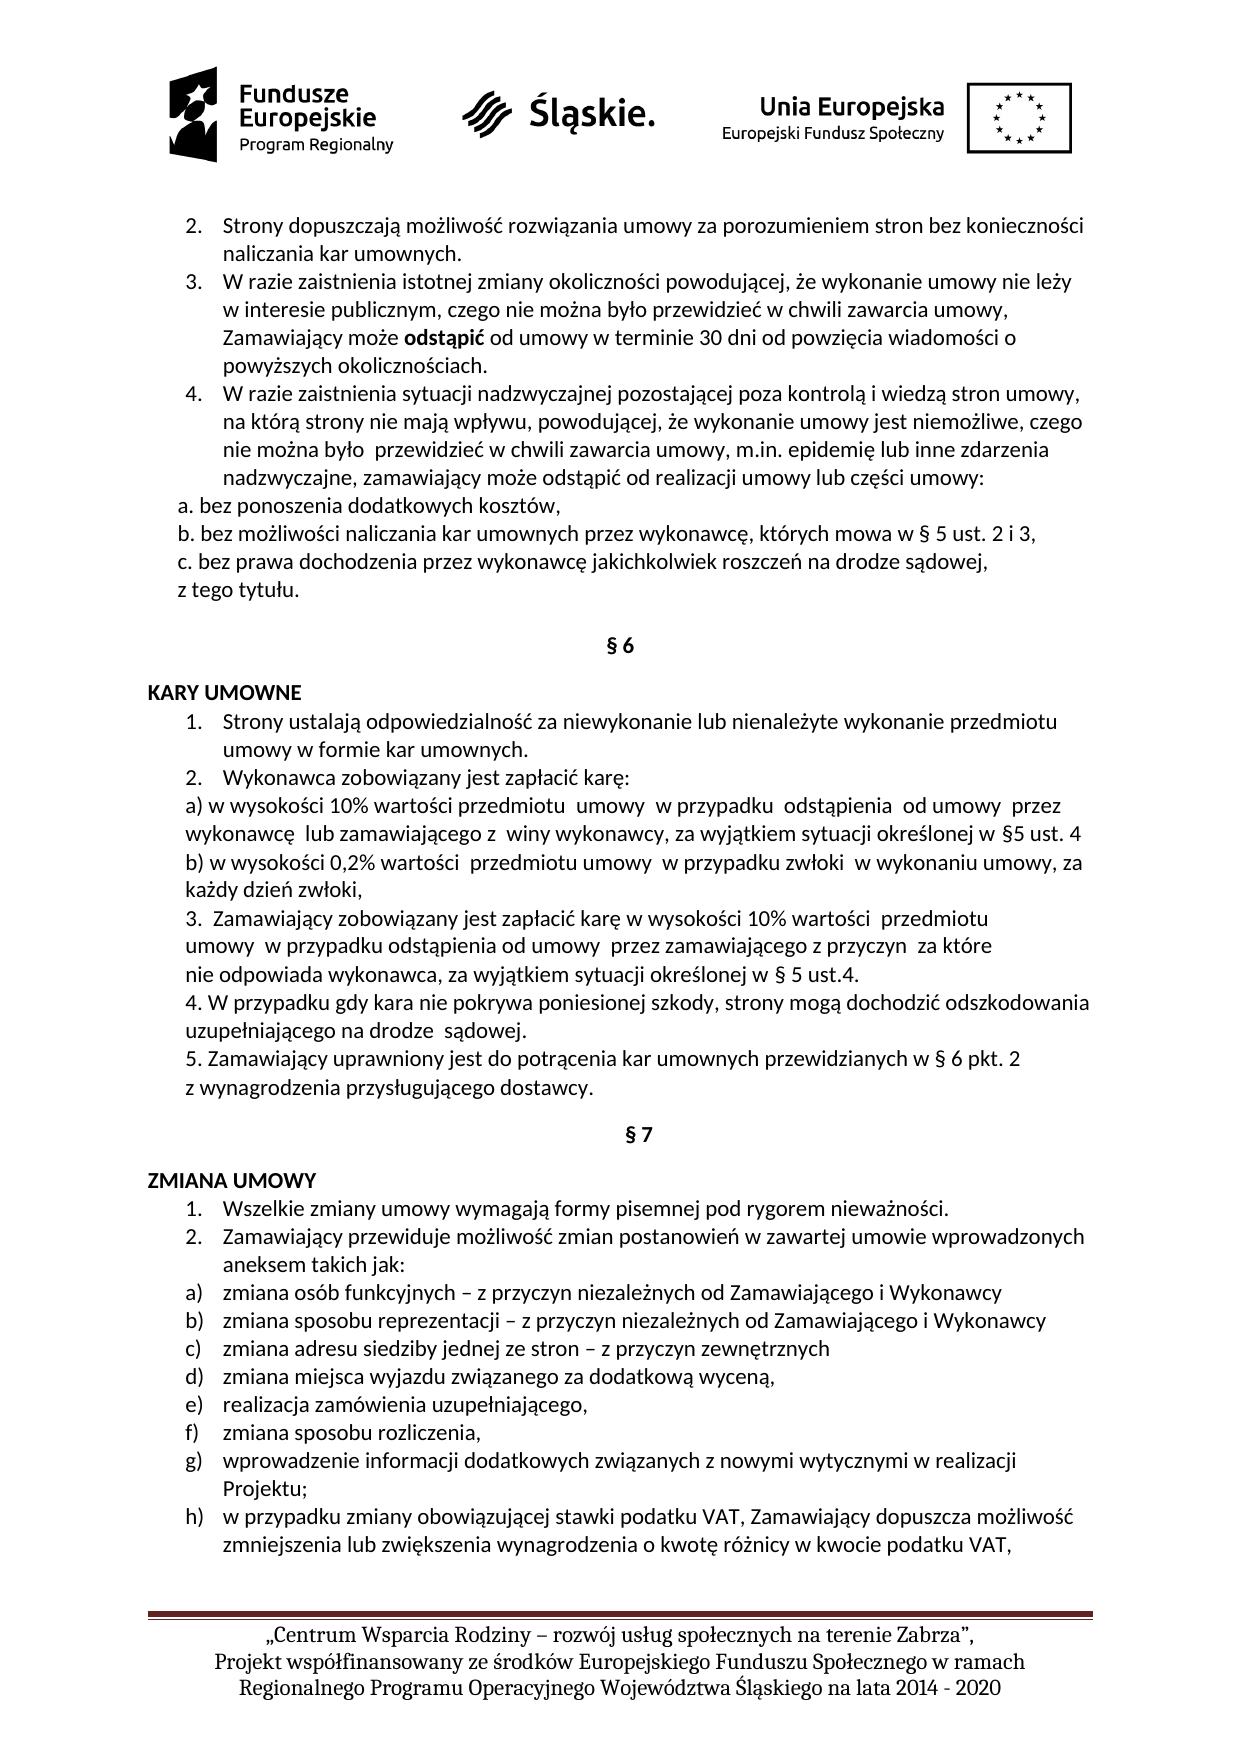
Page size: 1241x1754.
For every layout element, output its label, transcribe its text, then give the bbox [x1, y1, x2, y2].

list Wszelkie zmiany umowy wymagają formy pisemnej pod rygorem nieważności. [185, 1194, 1093, 1222]
text umowy w przypadku odstąpienia od umowy przez zamawiającego z przyczyn za które [148, 932, 1093, 960]
text § 7 [185, 1120, 1093, 1148]
list Zamawiający przewiduje możliwość zmian postanowień w zawartej umowie wprowadzonych aneksem takich jak: [185, 1222, 1093, 1278]
list realizacja zamówienia uzupełniającego, [185, 1390, 1093, 1418]
text z tego tytułu. [177, 575, 1093, 603]
list W razie zaistnienia sytuacji nadzwyczajnej pozostającej poza kontrolą i wiedzą stron umowy, na którą strony nie mają wpływu, powodującej, że wykonanie umowy jest niemożliwe, czego nie można było przewidzieć w chwili zawarcia umowy, m.in. epidemię lub inne zdarzenia nadzwyczajne, zamawiający może odstąpić od realizacji umowy lub części umowy: [185, 379, 1093, 491]
text ZMIANA UMOWY [148, 1166, 1093, 1194]
text a. bez ponoszenia dodatkowych kosztów, [177, 491, 1093, 519]
picture [147, 44, 1094, 184]
text a) w wysokości 10% wartości przedmiotu umowy w przypadku odstąpienia od umowy przez wykonawcę lub zamawiającego z winy wykonawcy, za wyjątkiem sytuacji określonej w §5 ust. 4 [185, 792, 1093, 848]
text 4. W przypadku gdy kara nie pokrywa poniesionej szkody, strony mogą dochodzić odszkodowania uzupełniającego na drodze sądowej. [185, 988, 1093, 1044]
text b. bez możliwości naliczania kar umownych przez wykonawcę, których mowa w § 5 ust. 2 i 3, [177, 519, 1093, 547]
list Strony dopuszczają możliwość rozwiązania umowy za porozumieniem stron bez konieczności naliczania kar umownych. [185, 211, 1093, 267]
list Strony ustalają odpowiedzialność za niewykonanie lub nienależyte wykonanie przedmiotu umowy w formie kar umownych. [185, 707, 1093, 763]
text 5. Zamawiający uprawniony jest do potrącenia kar umownych przewidzianych w § 6 pkt. 2 z wynagrodzenia przysługującego dostawcy. [185, 1044, 1093, 1101]
text b) w wysokości 0,2% wartości przedmiotu umowy w przypadku zwłoki w wykonaniu umowy, za każdy dzień zwłoki, [185, 848, 1093, 904]
text 3. Zamawiający zobowiązany jest zapłacić karę w wysokości 10% wartości przedmiotu [148, 904, 1093, 932]
text § 6 [148, 631, 1093, 659]
list zmiana osób funkcyjnych – z przyczyn niezależnych od Zamawiającego i Wykonawcy [185, 1278, 1093, 1306]
text nie odpowiada wykonawca, za wyjątkiem sytuacji określonej w § 5 ust.4. [148, 960, 1093, 988]
list W razie zaistnienia istotnej zmiany okoliczności powodującej, że wykonanie umowy nie leży w interesie publicznym, czego nie można było przewidzieć w chwili zawarcia umowy, Zamawiający może odstąpić od umowy w terminie 30 dni od powzięcia wiadomości o powyższych okolicznościach. [185, 267, 1093, 379]
list w przypadku zmiany obowiązującej stawki podatku VAT, Zamawiający dopuszcza możliwość zmniejszenia lub zwiększenia wynagrodzenia o kwotę różnicy w kwocie podatku VAT, [185, 1502, 1093, 1558]
list zmiana adresu siedziby jednej ze stron – z przyczyn zewnętrznych [185, 1334, 1093, 1362]
list zmiana sposobu reprezentacji – z przyczyn niezależnych od Zamawiającego i Wykonawcy [185, 1306, 1093, 1334]
text KARY UMOWNE [148, 678, 1093, 706]
list zmiana sposobu rozliczenia, [185, 1418, 1093, 1446]
list wprowadzenie informacji dodatkowych związanych z nowymi wytycznymi w realizacji Projektu; [185, 1446, 1093, 1502]
text c. bez prawa dochodzenia przez wykonawcę jakichkolwiek roszczeń na drodze sądowej, [177, 547, 1093, 575]
list Wykonawca zobowiązany jest zapłacić karę: [185, 763, 1093, 792]
list zmiana miejsca wyjazdu związanego za dodatkową wyceną, [185, 1362, 1093, 1390]
